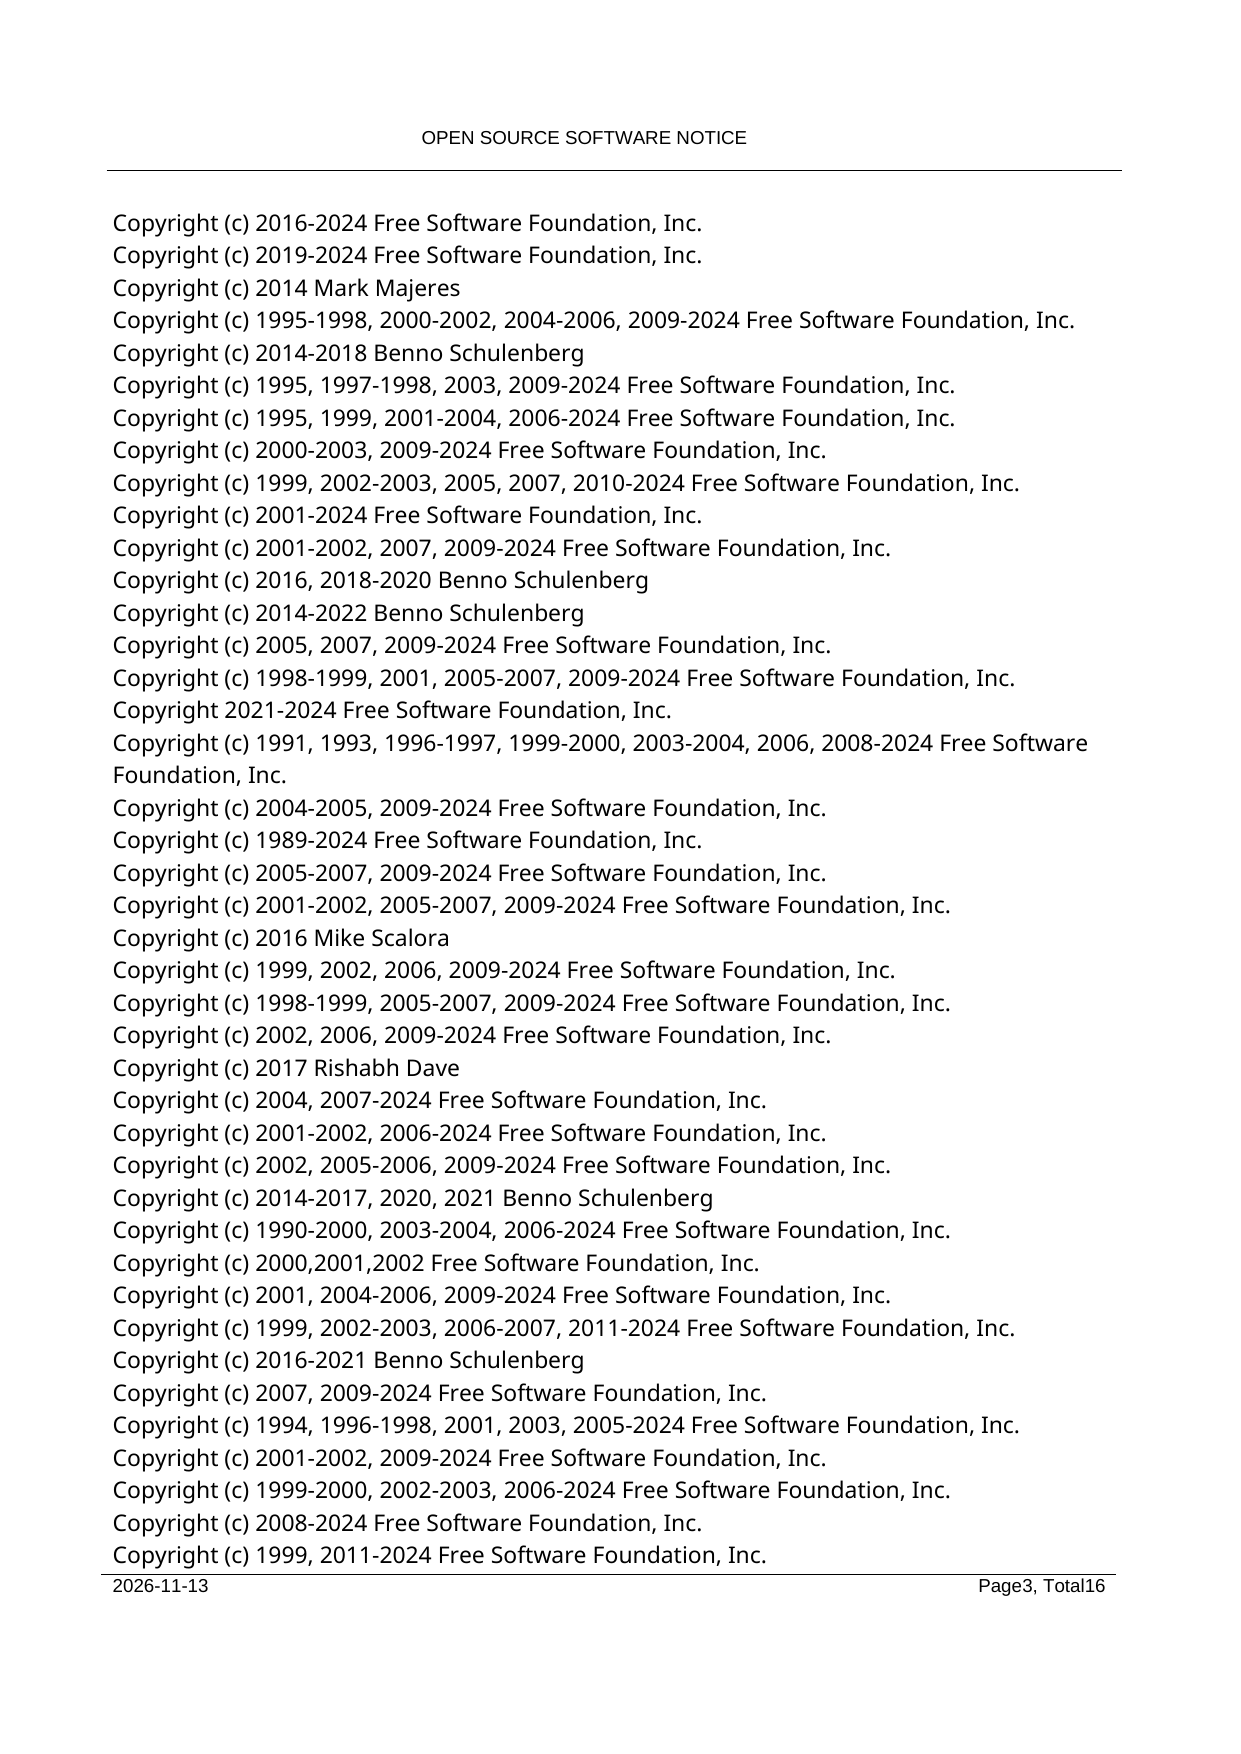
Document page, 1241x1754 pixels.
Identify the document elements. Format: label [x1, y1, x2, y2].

text [112, 206, 1128, 1571]
